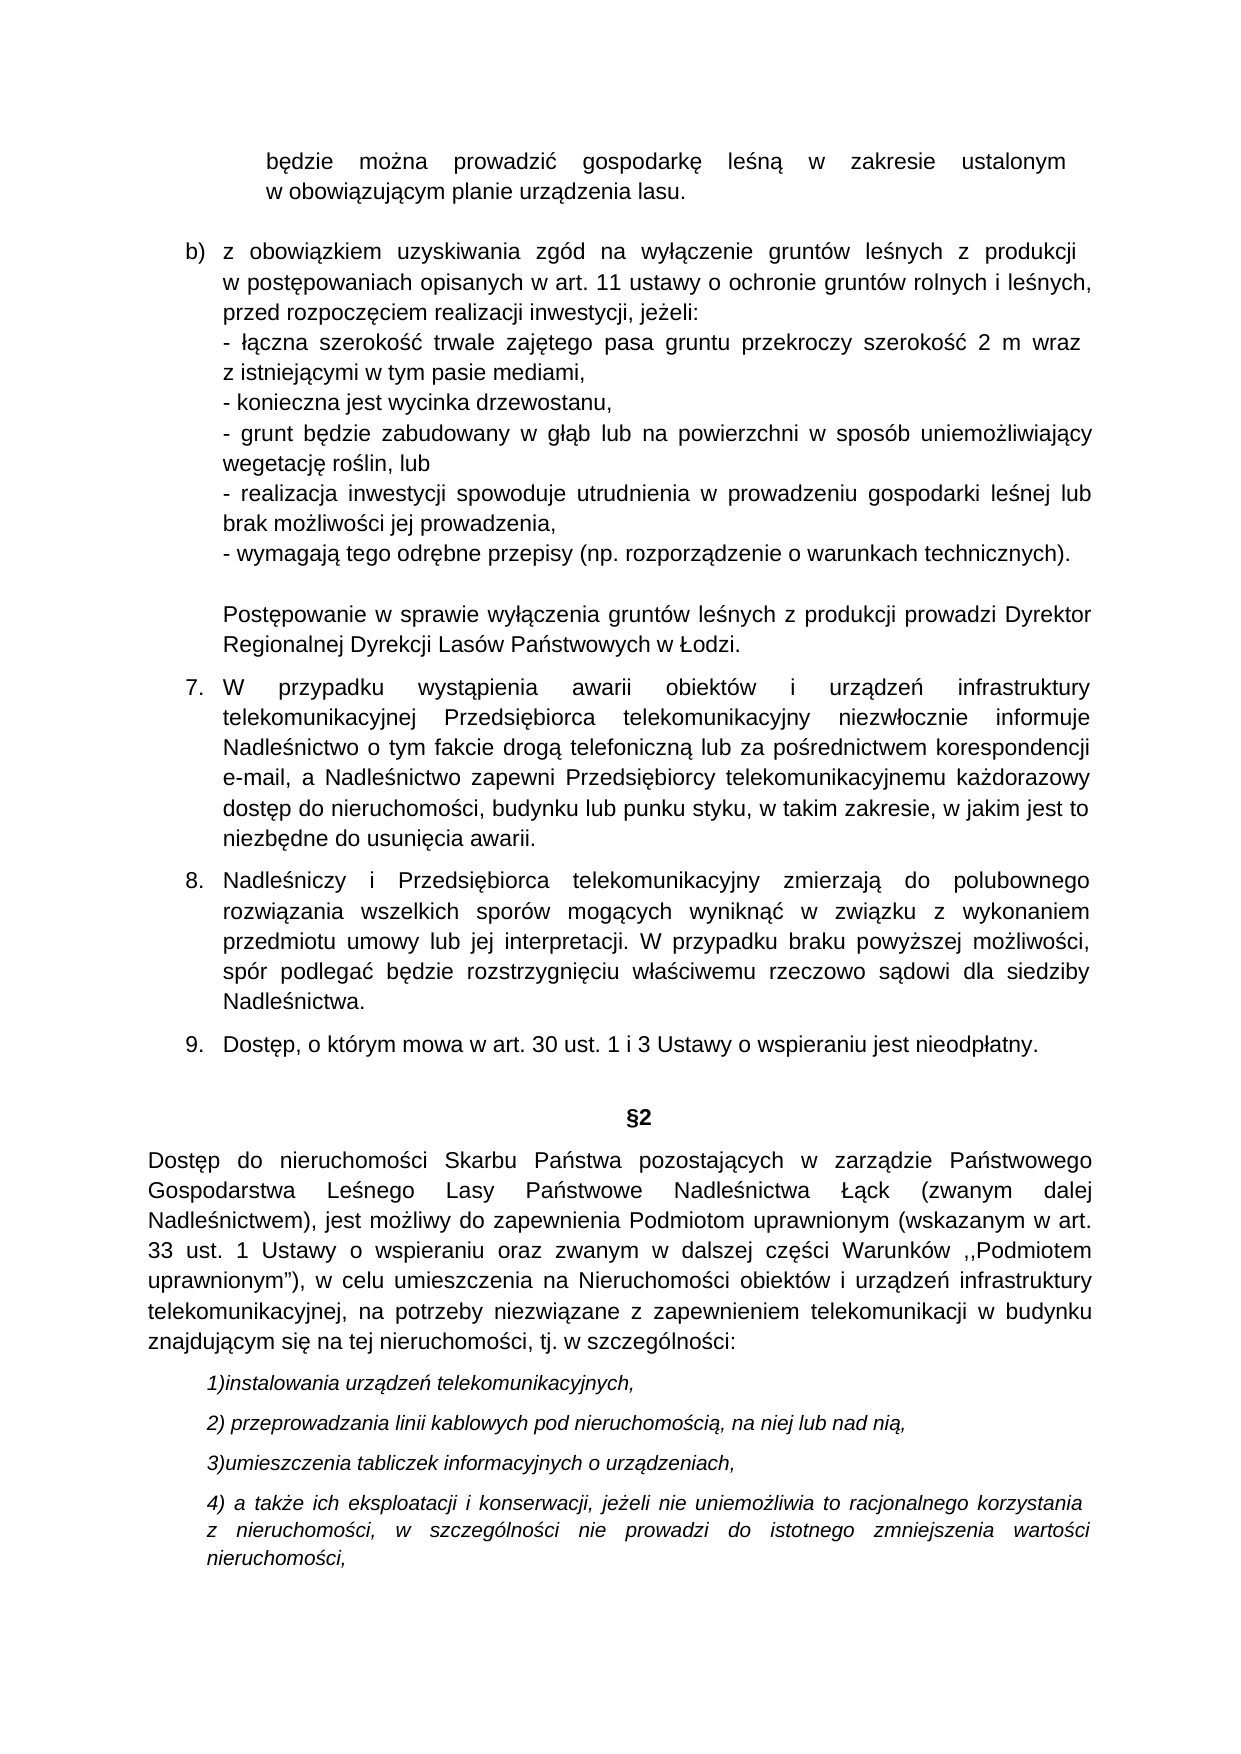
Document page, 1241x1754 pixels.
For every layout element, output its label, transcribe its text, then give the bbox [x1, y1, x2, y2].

text 1)instalowania urządzeń telekomunikacyjnych, [207, 1371, 1093, 1394]
list Nadleśniczy i Przedsiębiorca telekomunikacyjny zmierzają do polubownego rozwiązania wszelkich sporów mogących wyniknąć w związku z wykonaniem przedmiotu umowy lub jej interpretacji. W przypadku braku powyższej możliwości, spór podlegać będzie rozstrzygnięciu właściwemu rzeczowo sądowi dla siedziby Nadleśnictwa. [185, 867, 1090, 1014]
list - grunt będzie zabudowany w głąb lub na powierzchni w sposób uniemożliwiający wegetację roślin, lub [223, 419, 1093, 476]
list - łączna szerokość trwale zajętego pasa gruntu przekroczy szerokość 2 m wraz z istniejącymi w tym pasie mediami, [223, 329, 1093, 385]
text 3)umieszczenia tabliczek informacyjnych o urządzeniach, [207, 1451, 1093, 1474]
list W przypadku wystąpienia awarii obiektów i urządzeń infrastruktury telekomunikacyjnej Przedsiębiorca telekomunikacyjny niezwłocznie informuje Nadleśnictwo o tym fakcie drogą telefoniczną lub za pośrednictwem korespondencji e-mail, a Nadleśnictwo zapewni Przedsiębiorcy telekomunikacyjnemu każdorazowy dostęp do nieruchomości, budynku lub punku styku, w takim zakresie, w jakim jest to niezbędne do usunięcia awarii. [185, 674, 1090, 851]
text Dostęp do nieruchomości Skarbu Państwa pozostających w zarządzie Państwowego Gospodarstwa Leśnego Lasy Państwowe Nadleśnictwa Łąck (zwanym dalej Nadleśnictwem), jest możliwy do zapewnienia Podmiotom uprawnionym (wskazanym w art. 33 ust. 1 Ustawy o wspieraniu oraz zwanym w dalszej części Warunków ,,Podmiotem uprawnionym”), w celu umieszczenia na Nieruchomości obiektów i urządzeń infrastruktury telekomunikacyjnej, na potrzeby niezwiązane z zapewnieniem telekomunikacji w budynku znajdującym się na tej nieruchomości, tj. w szczególności: [148, 1147, 1093, 1354]
list - realizacja inwestycji spowoduje utrudnienia w prowadzeniu gospodarki leśnej lub brak możliwości jej prowadzenia, [223, 480, 1093, 536]
list z obowiązkiem uzyskiwania zgód na wyłączenie gruntów leśnych z produkcji w postępowaniach opisanych w art. 11 ustawy o ochronie gruntów rolnych i leśnych, przed rozpoczęciem realizacji inwestycji, jeżeli: [185, 238, 1093, 325]
text 2) przeprowadzania linii kablowych pod nieruchomością, na niej lub nad nią, [207, 1411, 1093, 1434]
text 4) a także ich eksploatacji i konserwacji, jeżeli nie uniemożliwia to racjonalnego korzystania z nieruchomości, w szczególności nie prowadzi do istotnego zmniejszenia wartości nieruchomości, [207, 1491, 1093, 1569]
list - wymagają tego odrębne przepisy (np. rozporządzenie o warunkach technicznych). [223, 540, 1093, 567]
list Dostęp, o którym mowa w art. 30 ust. 1 i 3 Ustawy o wspieraniu jest nieodpłatny. [185, 1031, 1090, 1057]
list - konieczna jest wycinka drzewostanu, [223, 389, 1093, 416]
text §2 [185, 1104, 1093, 1130]
list Postępowanie w sprawie wyłączenia gruntów leśnych z produkcji prowadzi Dyrektor Regionalnej Dyrekcji Lasów Państwowych w Łodzi. [223, 601, 1093, 657]
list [266, 148, 1093, 204]
